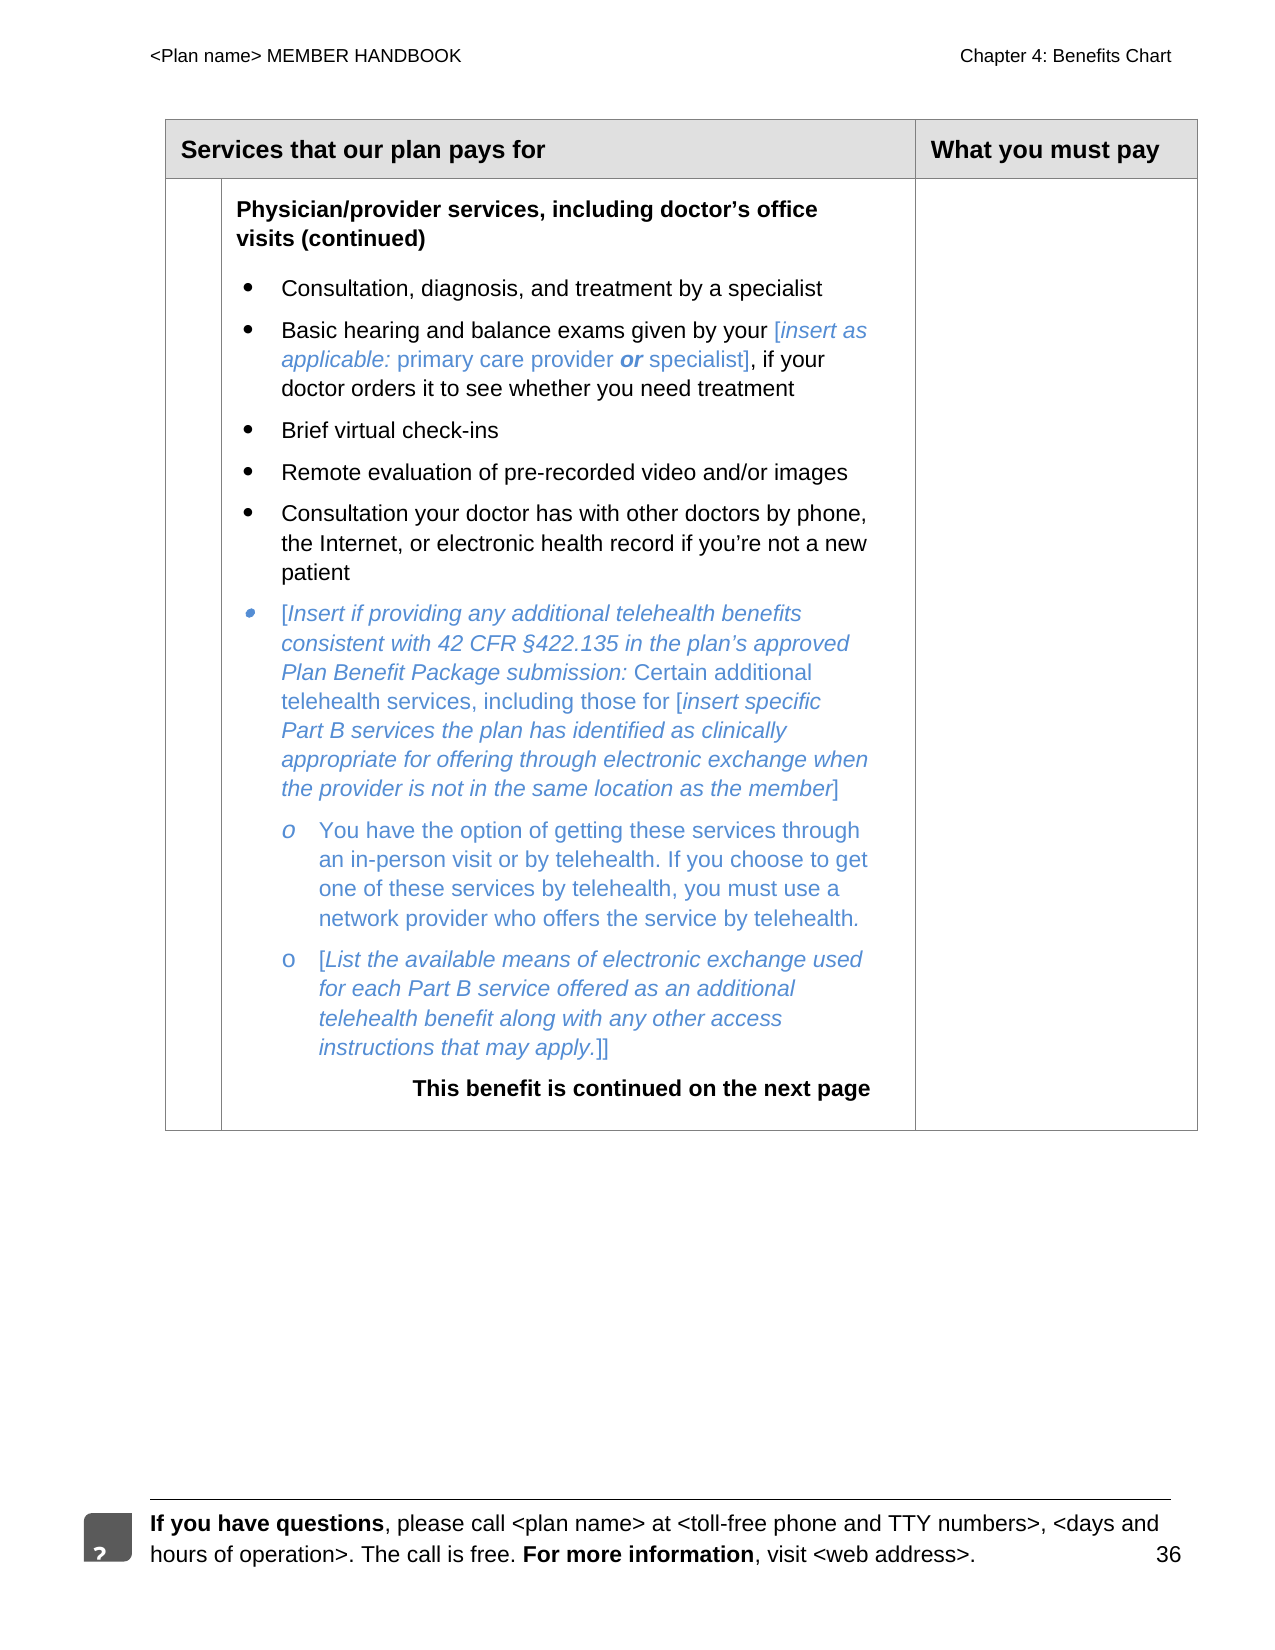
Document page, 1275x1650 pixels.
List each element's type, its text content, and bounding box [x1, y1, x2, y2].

table_cell [916, 179, 1197, 1130]
table_cell [166, 179, 221, 1130]
table_cell Physician/provider services, including doctor’s office visits (continued) Consultation, diagnosis, and treatment by a specialist Basic hearing and balance exams given by your [insert as applicable: primary care provider or specialist], if your doctor orders it to see whether you need treatment Brief virtual check-ins Remote evaluation of pre-recorded video and/or images Consultation your doctor has with other doctors by phone, the Internet, or electronic health record if you’re not a new patient [Insert if providing any additional telehealth benefits consistent with 42 CFR §422.135 in the plan’s approved Plan Benefit Package submission: Certain additional telehealth services, including those for [insert specific Part B services the plan has identified as clinically appropriate for offering through electronic exchange when the provider is not in the same location as the member] You have the option of getting these services through an in-person visit or by telehealth. If you choose to get one of these services by telehealth, you must use a network provider who offers the service by telehealth. [List the available means of electronic exchange used for each Part B service offered as an additional telehealth benefit along with any other access instructions that may apply.]] This benefit is continued on the next page [222, 179, 915, 1130]
table_header Services that our plan pays for [166, 120, 915, 178]
table_header What you must pay [916, 120, 1197, 178]
